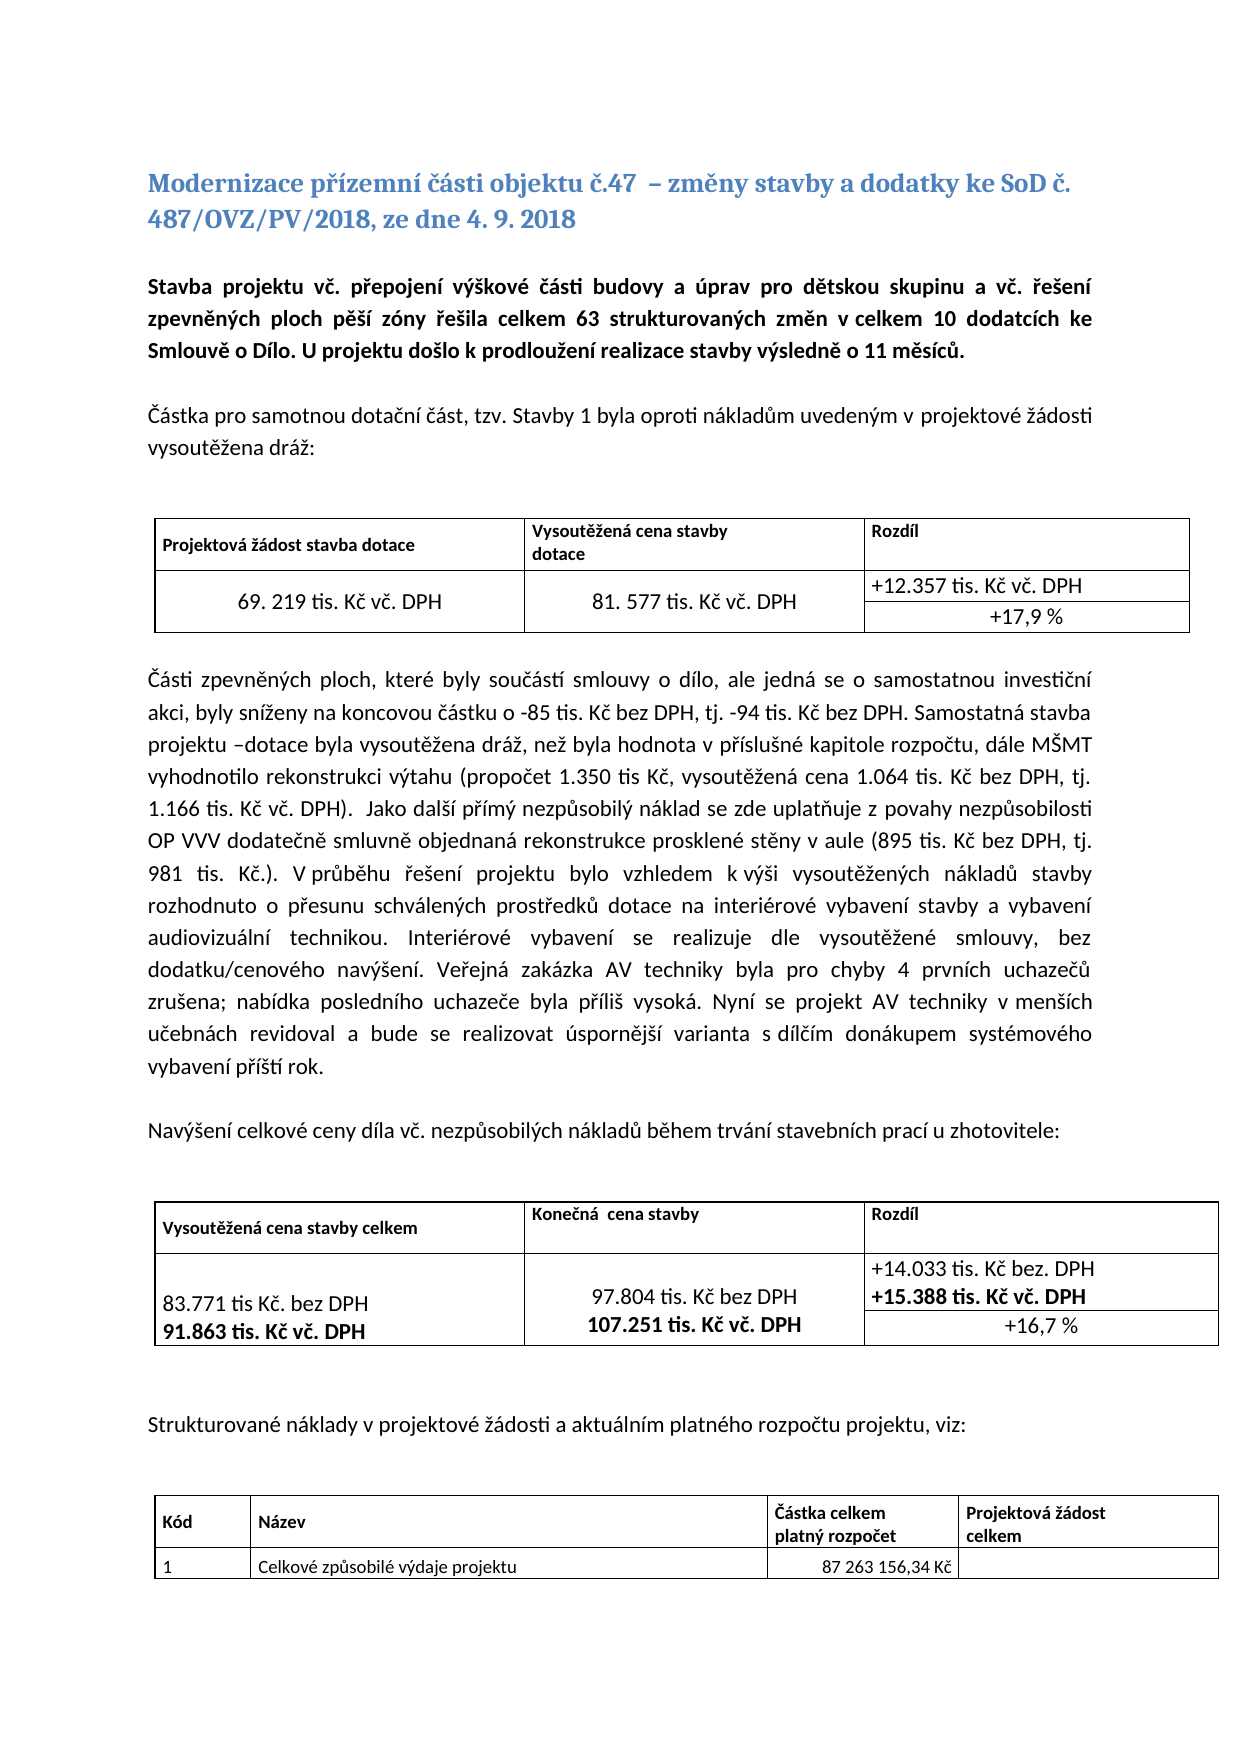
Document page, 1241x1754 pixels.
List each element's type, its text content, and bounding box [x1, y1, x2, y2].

table_cell +16,7 % [865, 1311, 1218, 1345]
table_header Konečná cena stavby [525, 1203, 864, 1253]
table_cell +12.357 tis. Kč vč. DPH [865, 571, 1189, 601]
text Navýšení celkové ceny díla vč. nezpůsobilých nákladů během trvání stavebních prací u zhotovitele: [148, 1116, 1093, 1144]
table_header Projektová žádost celkem [959, 1496, 1218, 1547]
table_header Projektová žádost stavba dotace [156, 519, 524, 570]
table_cell [959, 1548, 1218, 1578]
table_cell 1 [156, 1548, 250, 1578]
table_cell 81. 577 tis. Kč vč. DPH [525, 571, 864, 632]
table_cell 87 263 156,34 Kč [768, 1548, 958, 1578]
table_cell 69. 219 tis. Kč vč. DPH [156, 571, 524, 632]
table_cell +14.033 tis. Kč bez. DPH +15.388 tis. Kč vč. DPH [865, 1254, 1218, 1310]
text Stavba projektu vč. přepojení výškové části budovy a úprav pro dětskou skupinu a vč. řešení zpevněných ploch pěší zóny řešila celkem 63 strukturovaných změn v celkem 10 dodatcích ke Smlouvě o Dílo. U projektu došlo k prodloužení realizace stavby výsledně o 11 měsíců. [148, 272, 1093, 364]
table_cell 83.771 tis Kč. bez DPH 91.863 tis. Kč vč. DPH [156, 1254, 524, 1345]
table_cell 97.804 tis. Kč bez DPH 107.251 tis. Kč vč. DPH [525, 1254, 864, 1345]
text Strukturované náklady v projektové žádosti a aktuálním platného rozpočtu projektu, viz: [148, 1410, 1093, 1438]
table_cell Celkové způsobilé výdaje projektu [251, 1548, 767, 1578]
table_header Vysoutěžená cena stavby dotace [525, 519, 864, 570]
text Částka pro samotnou dotační část, tzv. Stavby 1 byla oproti nákladům uvedeným v projektové žádosti vysoutěžena dráž: [148, 401, 1093, 461]
table_header Vysoutěžená cena stavby celkem [156, 1203, 524, 1253]
table_header Částka celkem platný rozpočet [768, 1496, 958, 1547]
subtitle Modernizace přízemní části objektu č.47 – změny stavby a dodatky ke SoD č. 487/OVZ/PV/2018, ze dne 4. 9. 2018 [148, 168, 1093, 235]
table_header Kód [156, 1496, 250, 1547]
table_cell +17,9 % [865, 602, 1189, 632]
table_header Název [251, 1496, 767, 1547]
table_header Rozdíl [865, 519, 1189, 570]
table_header Rozdíl [865, 1203, 1218, 1253]
text Části zpevněných ploch, které byly součástí smlouvy o dílo, ale jedná se o samostatnou investiční akci, byly sníženy na koncovou částku o -85 tis. Kč bez DPH, tj. -94 tis. Kč bez DPH. Samostatná stavba projektu –dotace byla vysoutěžena dráž, než byla hodnota v příslušné kapitole rozpočtu, dále MŠMT vyhodnotilo rekonstrukci výtahu (propočet 1.350 tis Kč, vysoutěžená cena 1.064 tis. Kč bez DPH, tj. 1.166 tis. Kč vč. DPH). Jako další přímý nezpůsobilý náklad se zde uplatňuje z povahy nezpůsobilosti OP VVV dodatečně smluvně objednaná rekonstrukce prosklené stěny v aule (895 tis. Kč bez DPH, tj. 981 tis. Kč.). V průběhu řešení projektu bylo vzhledem k výši vysoutěžených nákladů stavby rozhodnuto o přesunu schválených prostředků dotace na interiérové vybavení stavby a vybavení audiovizuální technikou. Interiérové vybavení se realizuje dle vysoutěžené smlouvy, bez dodatku/cenového navýšení. Veřejná zakázka AV techniky byla pro chyby 4 prvních uchazečů zrušena; nabídka posledního uchazeče byla příliš vysoká. Nyní se projekt AV techniky v menších učebnách revidoval a bude se realizovat úspornější varianta s dílčím donákupem systémového vybavení příští rok. [148, 666, 1093, 1080]
